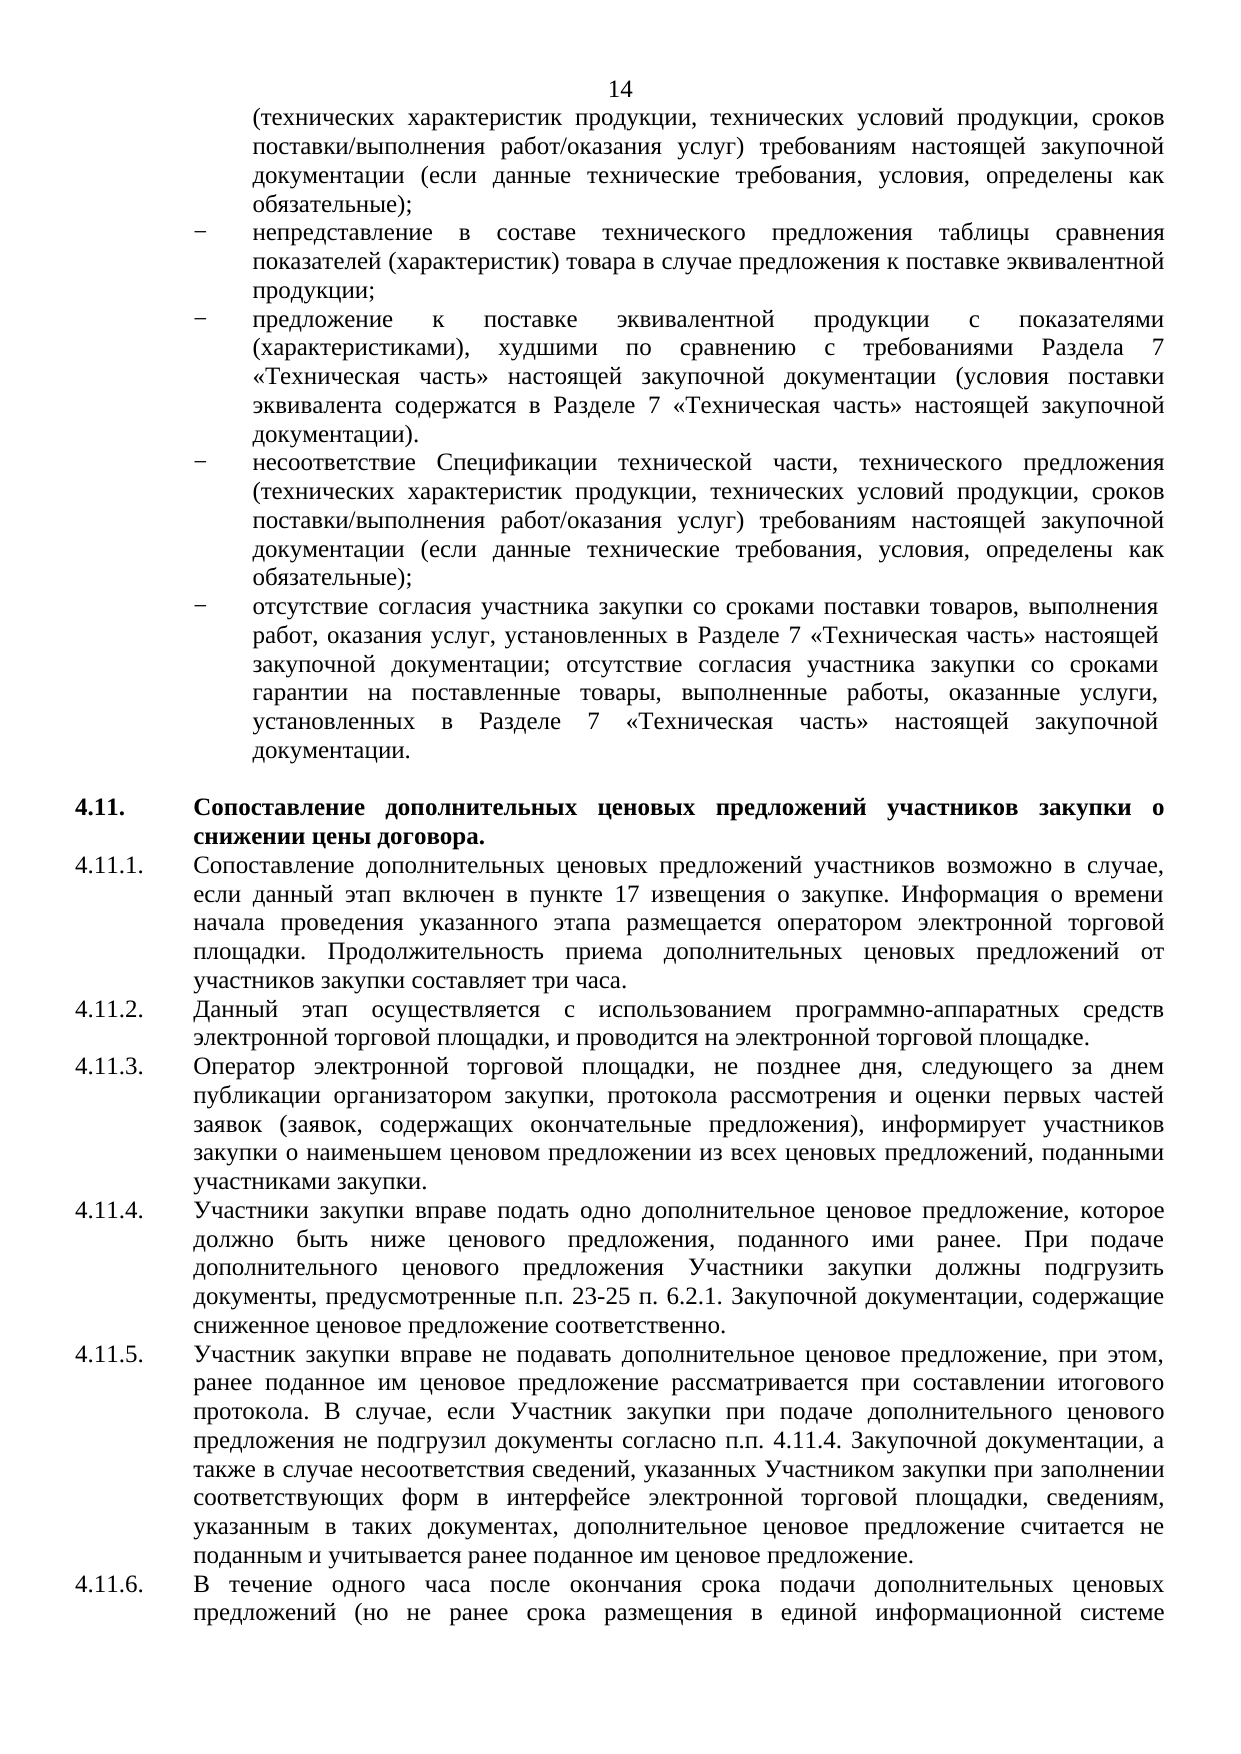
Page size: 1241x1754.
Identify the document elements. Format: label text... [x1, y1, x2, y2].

list Оператор электронной торговой площадки, не позднее дня, следующего за днем публикации организатором закупки, протокола рассмотрения и оценки первых частей заявок (заявок, содержащих окончательные предложения), информирует участников закупки о наименьшем ценовом предложении из всех ценовых предложений, поданными участниками закупки. [75, 1051, 1165, 1195]
list отсутствие согласия участника закупки со сроками поставки товаров, выполнения работ, оказания услуг, установленных в Разделе 7 «Техническая часть» настоящей закупочной документации; отсутствие согласия участника закупки со сроками гарантии на поставленные товары, выполненные работы, оказанные услуги, установленных в Разделе 7 «Техническая часть» настоящей закупочной документации. [193, 591, 1159, 764]
list непредставление в составе технического предложения таблицы сравнения показателей (характеристик) товара в случае предложения к поставке эквивалентной продукции; [193, 217, 1165, 304]
list Сопоставление дополнительных ценовых предложений участников закупки о снижении цены договора. [75, 792, 1165, 850]
list Сопоставление дополнительных ценовых предложений участников возможно в случае, если данный этап включен в пункте 17 извещения о закупке. Информация о времени начала проведения указанного этапа размещается оператором электронной торговой площадки. Продолжительность приема дополнительных ценовых предложений от участников закупки составляет три часа. [75, 850, 1165, 994]
list Данный этап осуществляется с использованием программно-аппаратных средств электронной торговой площадки, и проводится на электронной торговой площадке. [75, 994, 1165, 1051]
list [75, 1569, 1165, 1626]
list Участник закупки вправе не подавать дополнительное ценовое предложение, при этом, ранее поданное им ценовое предложение рассматривается при составлении итогового протокола. В случае, если Участник закупки при подаче дополнительного ценового предложения не подгрузил документы согласно п.п. 4.11.4. Закупочной документации, а также в случае несоответствия сведений, указанных Участником закупки при заполнении соответствующих форм в интерфейсе электронной торговой площадки, сведениям, указанным в таких документах, дополнительное ценовое предложение считается не поданным и учитывается ранее поданное им ценовое предложение. [75, 1339, 1165, 1569]
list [193, 102, 1165, 217]
list предложение к поставке эквивалентной продукции с показателями (характеристиками), худшими по сравнению с требованиями Раздела 7 «Техническая часть» настоящей закупочной документации (условия поставки эквивалента содержатся в Разделе 7 «Техническая часть» настоящей закупочной документации). [193, 304, 1165, 447]
list Участники закупки вправе подать одно дополнительное ценовое предложение, которое должно быть ниже ценового предложения, поданного ими ранее. При подаче дополнительного ценового предложения Участники закупки должны подгрузить документы, предусмотренные п.п. 23-25 п. 6.2.1. Закупочной документации, содержащие сниженное ценовое предложение соответственно. [75, 1195, 1165, 1339]
